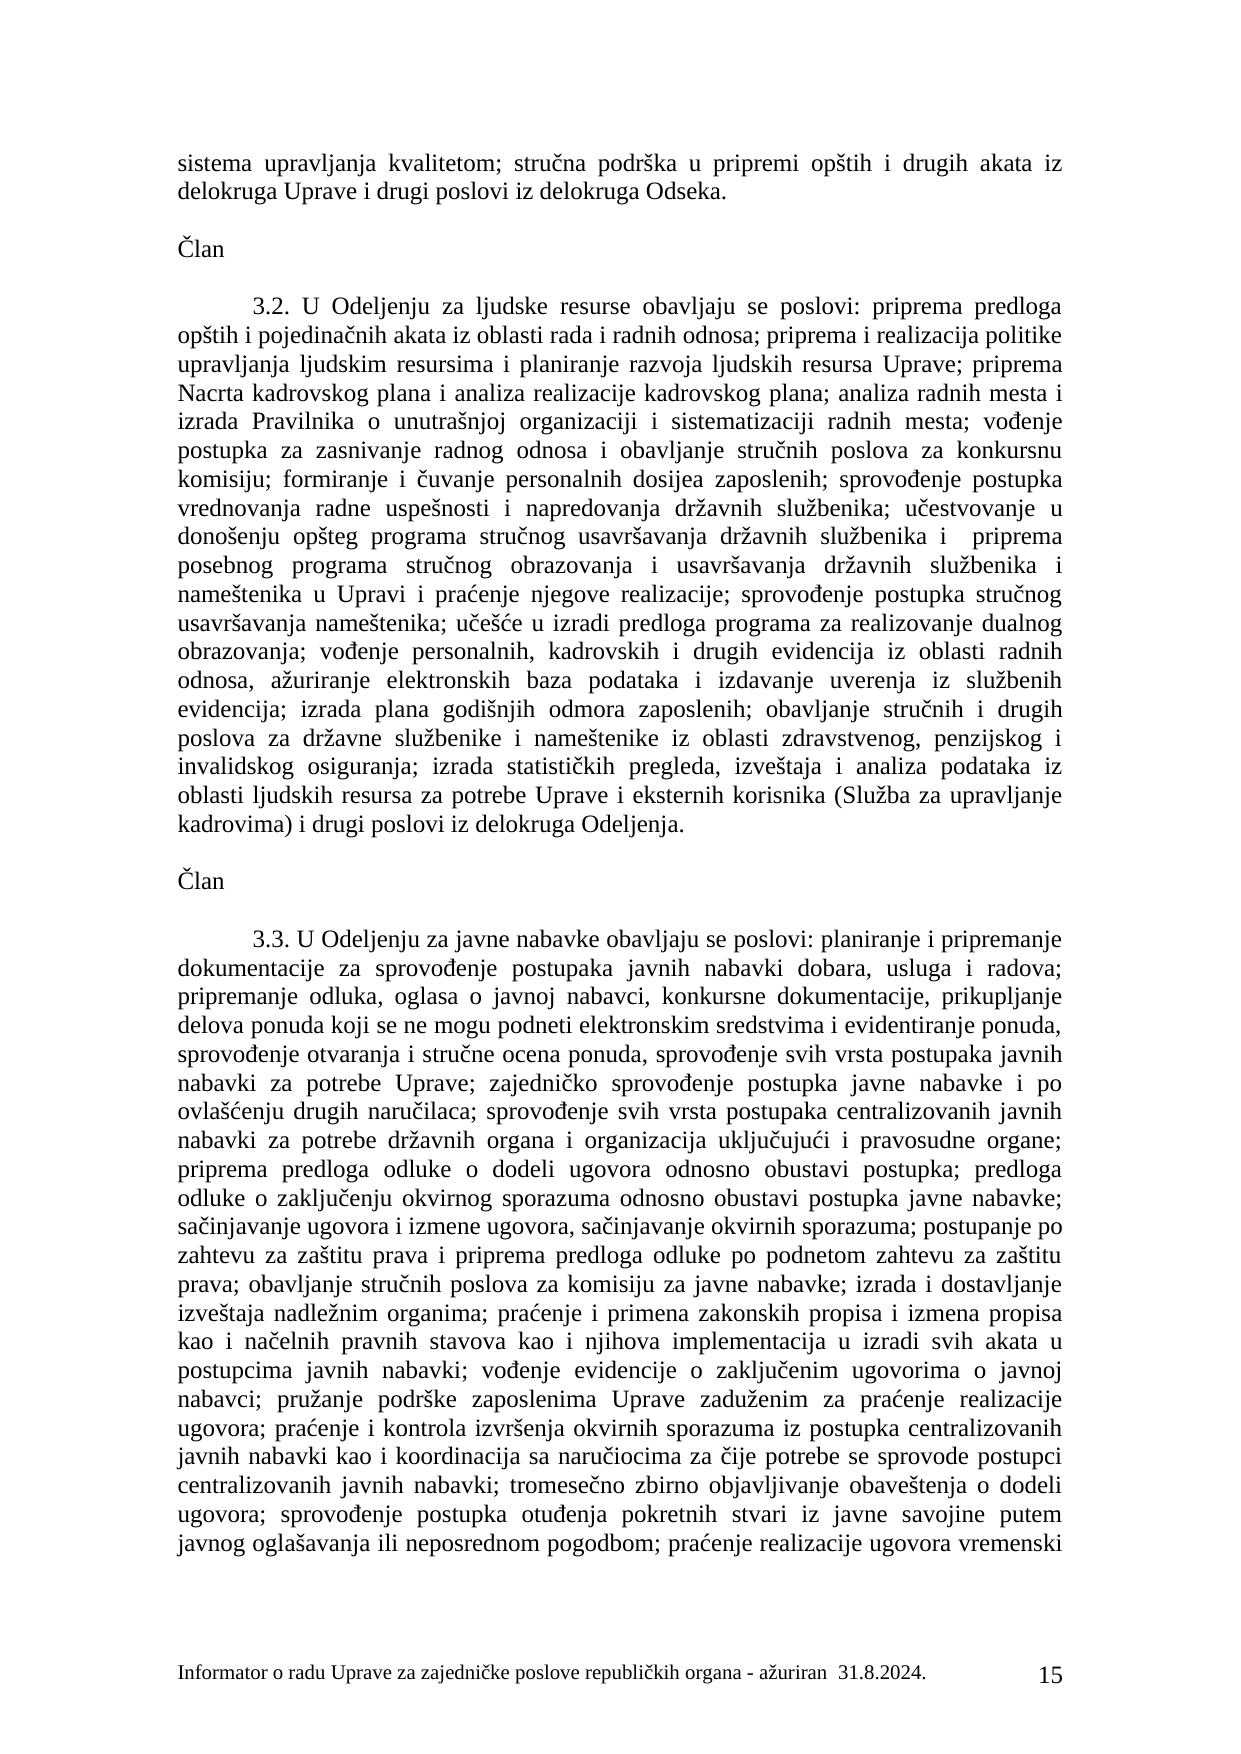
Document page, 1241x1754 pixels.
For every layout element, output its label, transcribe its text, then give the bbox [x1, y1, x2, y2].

text 3.2. U Odeljenju za ljudske resurse obavljaju se poslovi: priprema predloga opštih i pojedinačnih akata iz oblasti rada i radnih odnosa; priprema i realizacija politike upravljanja ljudskim resursima i planiranje razvoja ljudskih resursa Uprave; priprema Nacrta kadrovskog plana i analiza realizacije kadrovskog plana; analiza radnih mesta i izrada Pravilnika o unutrašnjoj organizaciji i sistematizaciji radnih mesta; vođenje postupka za zasnivanje radnog odnosa i obavljanje stručnih poslova za konkursnu komisiju; formiranje i čuvanje personalnih dosijea zaposlenih; sprovođenje postupka vrednovanja radne uspešnosti i napredovanja državnih službenika; učestvovanje u donošenju opšteg programa stručnog usavršavanja državnih službenika i priprema posebnog programa stručnog obrazovanja i usavršavanja državnih službenika i nameštenika u Upravi i praćenje njegove realizacije; sprovođenje postupka stručnog usavršavanja nameštenika; učešće u izradi predloga programa za realizovanje dualnog obrazovanja; vođenje personalnih, kadrovskih i drugih evidencija iz oblasti radnih odnosa, ažuriranje elektronskih baza podataka i izdavanje uverenja iz službenih evidencija; izrada plana godišnjih odmora zaposlenih; obavljanje stručnih i drugih poslova za državne službenike i nameštenike iz oblasti zdravstvenog, penzijskog i invalidskog osiguranja; izrada statističkih pregleda, izveštaja i analiza podataka iz oblasti ljudskih resursa za potrebe Uprave i eksternih korisnika (Služba za upravljanje kadrovima) i drugi poslovi iz delokruga Odeljenja. [177, 291, 1063, 838]
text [177, 924, 1063, 1556]
text Član [177, 234, 1063, 263]
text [177, 148, 1063, 205]
text Član [177, 866, 1063, 895]
